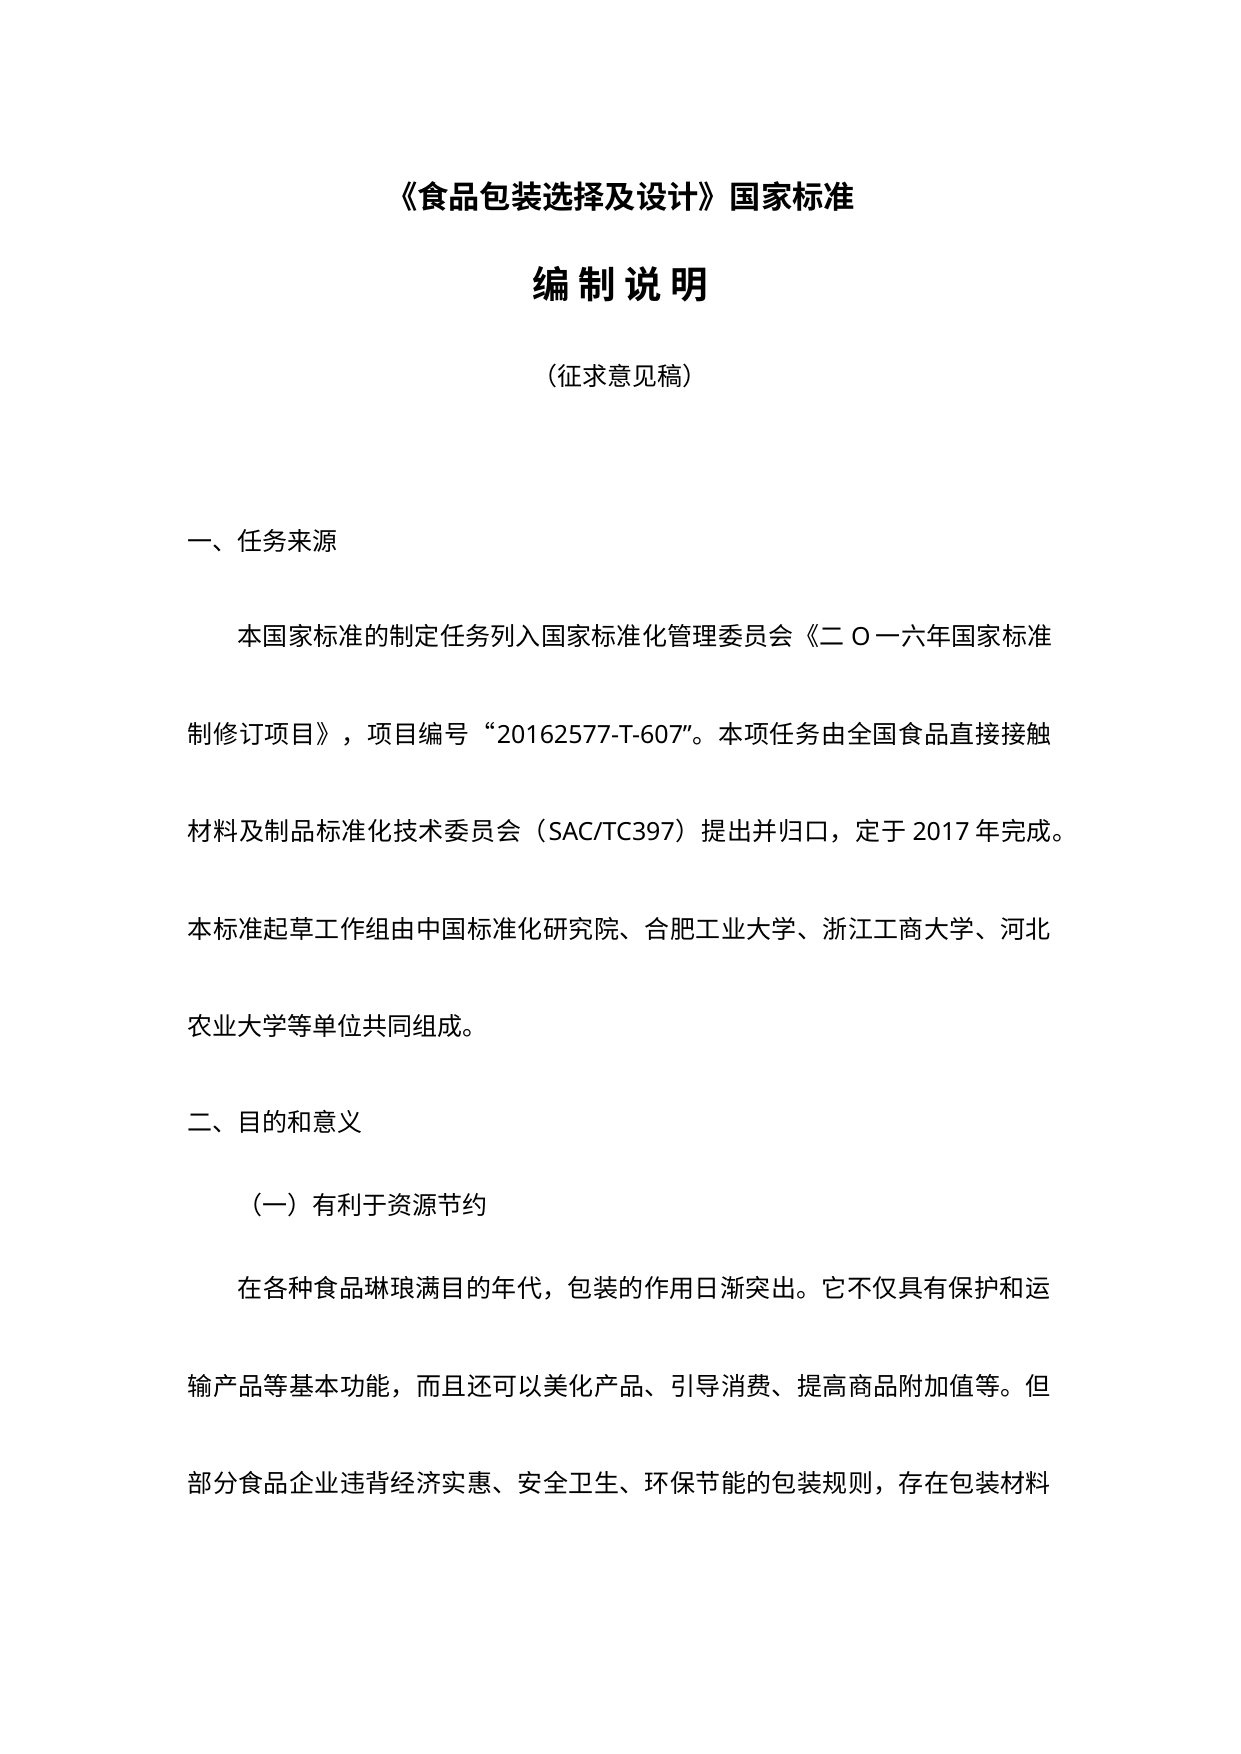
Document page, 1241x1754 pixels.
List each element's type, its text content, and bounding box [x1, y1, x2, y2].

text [187, 1254, 1053, 1514]
text （一）有利于资源节约 [187, 1171, 1053, 1236]
text 编 制 说 明 [187, 249, 1053, 314]
text 一、任务来源 [187, 507, 1053, 572]
text 二、目的和意义 [187, 1088, 1053, 1153]
text 《食品包装选择及设计》国家标准 [187, 162, 1053, 227]
text 本国家标准的制定任务列入国家标准化管理委员会《二О一六年国家标准制修订项目》，项目编号“20162577-T-607”。本项任务由全国食品直接接触材料及制品标准化技术委员会（SAC/TC397）提出并归口，定于2017年完成。本标准起草工作组由中国标准化研究院、合肥工业大学、浙江工商大学、河北农业大学等单位共同组成。 [187, 602, 1053, 1057]
text （征求意见稿） [187, 342, 1053, 407]
